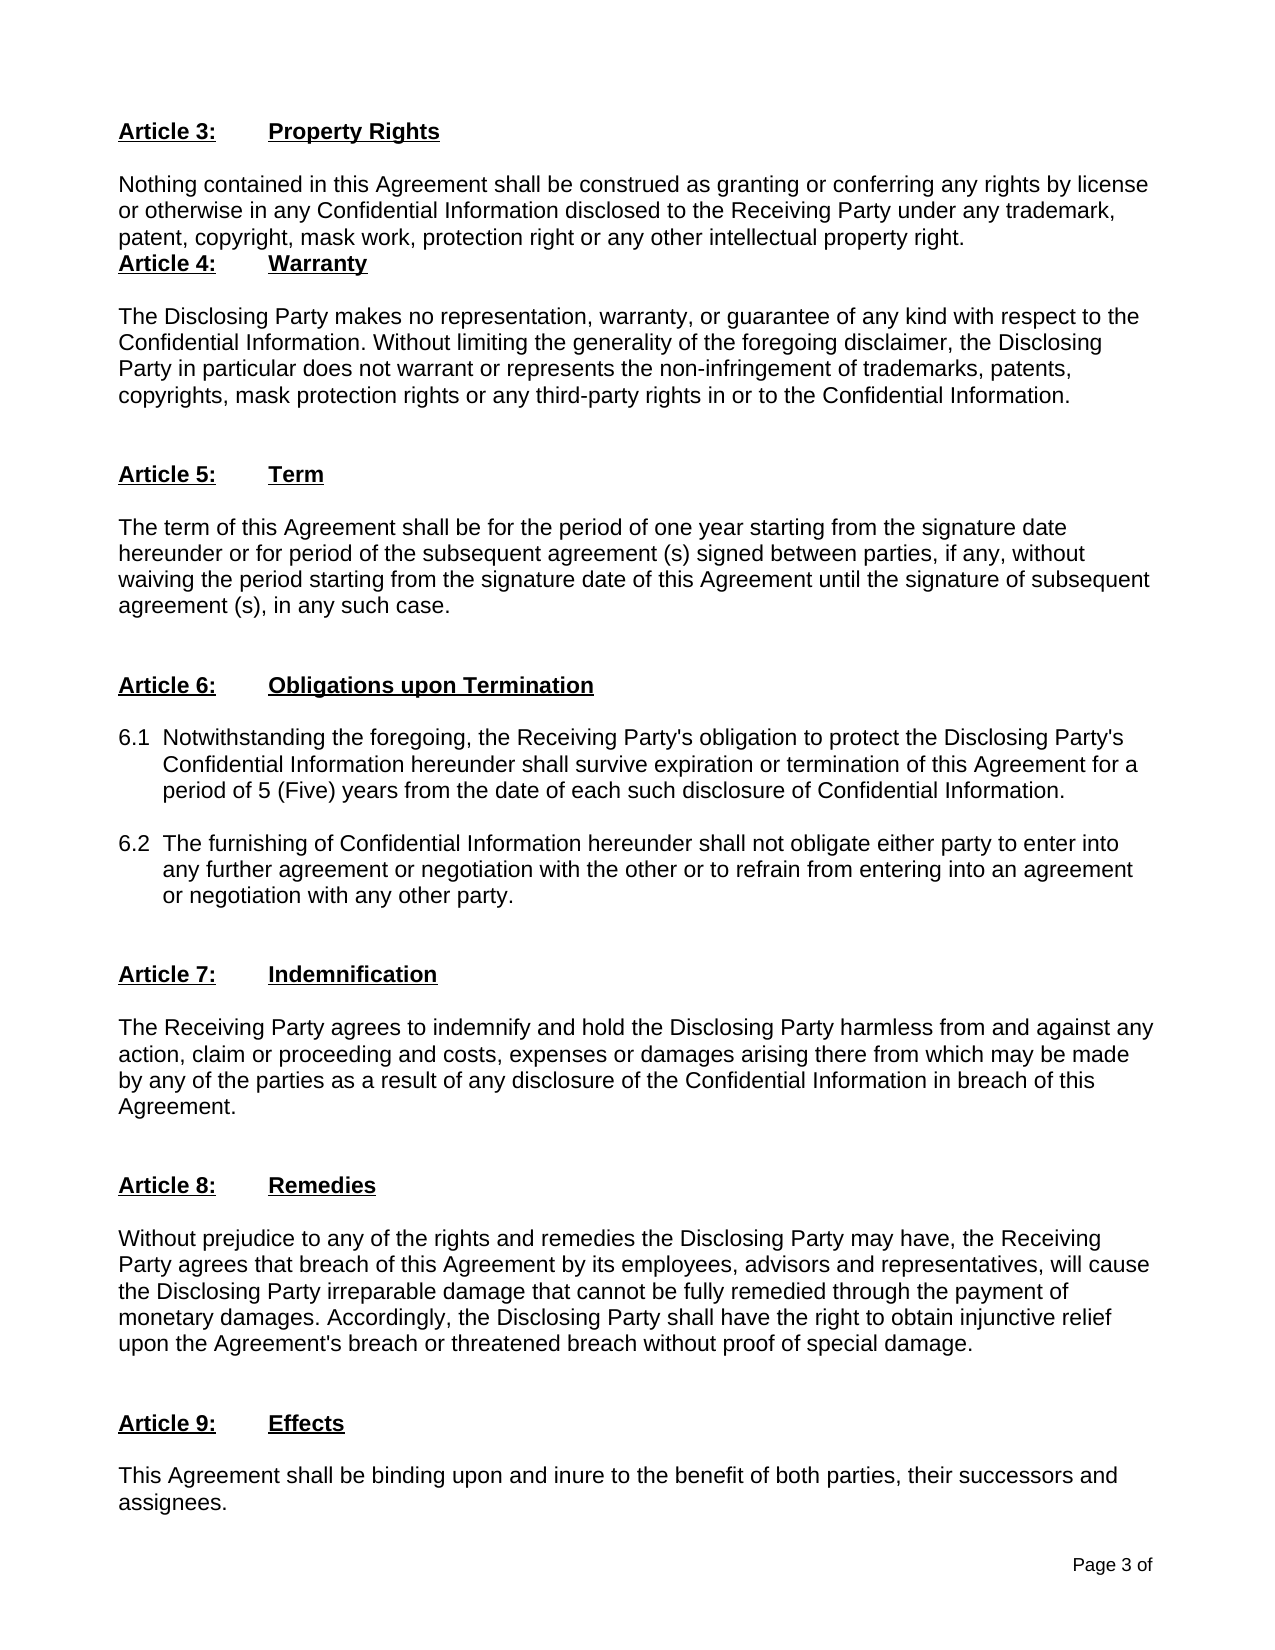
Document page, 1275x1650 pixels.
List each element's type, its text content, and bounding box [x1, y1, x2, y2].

text Nothing contained in this Agreement shall be construed as granting or conferring any rights by license or otherwise in any Confidential Information disclosed to the Receiving Party under any trademark, patent, copyright, mask work, protection right or any other intellectual property right. [118, 171, 1157, 250]
text This Agreement shall be binding upon and inure to the benefit of both parties, their successors and assignees. [118, 1462, 1157, 1515]
text 6.1 Notwithstanding the foregoing, the Receiving Party's obligation to protect the Disclosing Party's Confidential Information hereunder shall survive expiration or termination of this Agreement for a period of 5 (Five) years from the date of each such disclosure of Confidential Information. [118, 724, 1157, 803]
text Article 7: Indemnification [118, 961, 1157, 988]
text Without prejudice to any of the rights and remedies the Disclosing Party may have, the Receiving Party agrees that breach of this Agreement by its employees, advisors and representatives, will cause the Disclosing Party irreparable damage that cannot be fully remedied through the payment of monetary damages. Accordingly, the Disclosing Party shall have the right to obtain injunctive relief upon the Agreement's breach or threatened breach without proof of special damage. [118, 1225, 1157, 1357]
text The Disclosing Party makes no representation, warranty, or guarantee of any kind with respect to the Confidential Information. Without limiting the generality of the foregoing disclaimer, the Disclosing Party in particular does not warrant or represents the non-infringement of trademarks, patents, copyrights, mask protection rights or any third-party rights in or to the Confidential Information. [118, 303, 1157, 408]
text The Receiving Party agrees to indemnify and hold the Disclosing Party harmless from and against any action, claim or proceeding and costs, expenses or damages arising there from which may be made by any of the parties as a result of any disclosure of the Confidential Information in breach of this Agreement. [118, 1014, 1157, 1119]
text Article 8: Remedies [118, 1172, 1157, 1199]
text Article 3: Property Rights [118, 118, 1157, 144]
text The term of this Agreement shall be for the period of one year starting from the signature date hereunder or for period of the subsequent agreement (s) signed between parties, if any, without waiving the period starting from the signature date of this Agreement until the signature of subsequent agreement (s), in any such case. [118, 513, 1157, 619]
text Article 6: Obligations upon Termination [118, 672, 1157, 698]
text Article 9: Effects [118, 1409, 1157, 1436]
text 6.2 The furnishing of Confidential Information hereunder shall not obligate either party to enter into any further agreement or negotiation with the other or to refrain from entering into an agreement or negotiation with any other party. [118, 830, 1157, 909]
text Article 5: Term [118, 461, 1157, 487]
text Article 4: Warranty [118, 250, 1157, 276]
